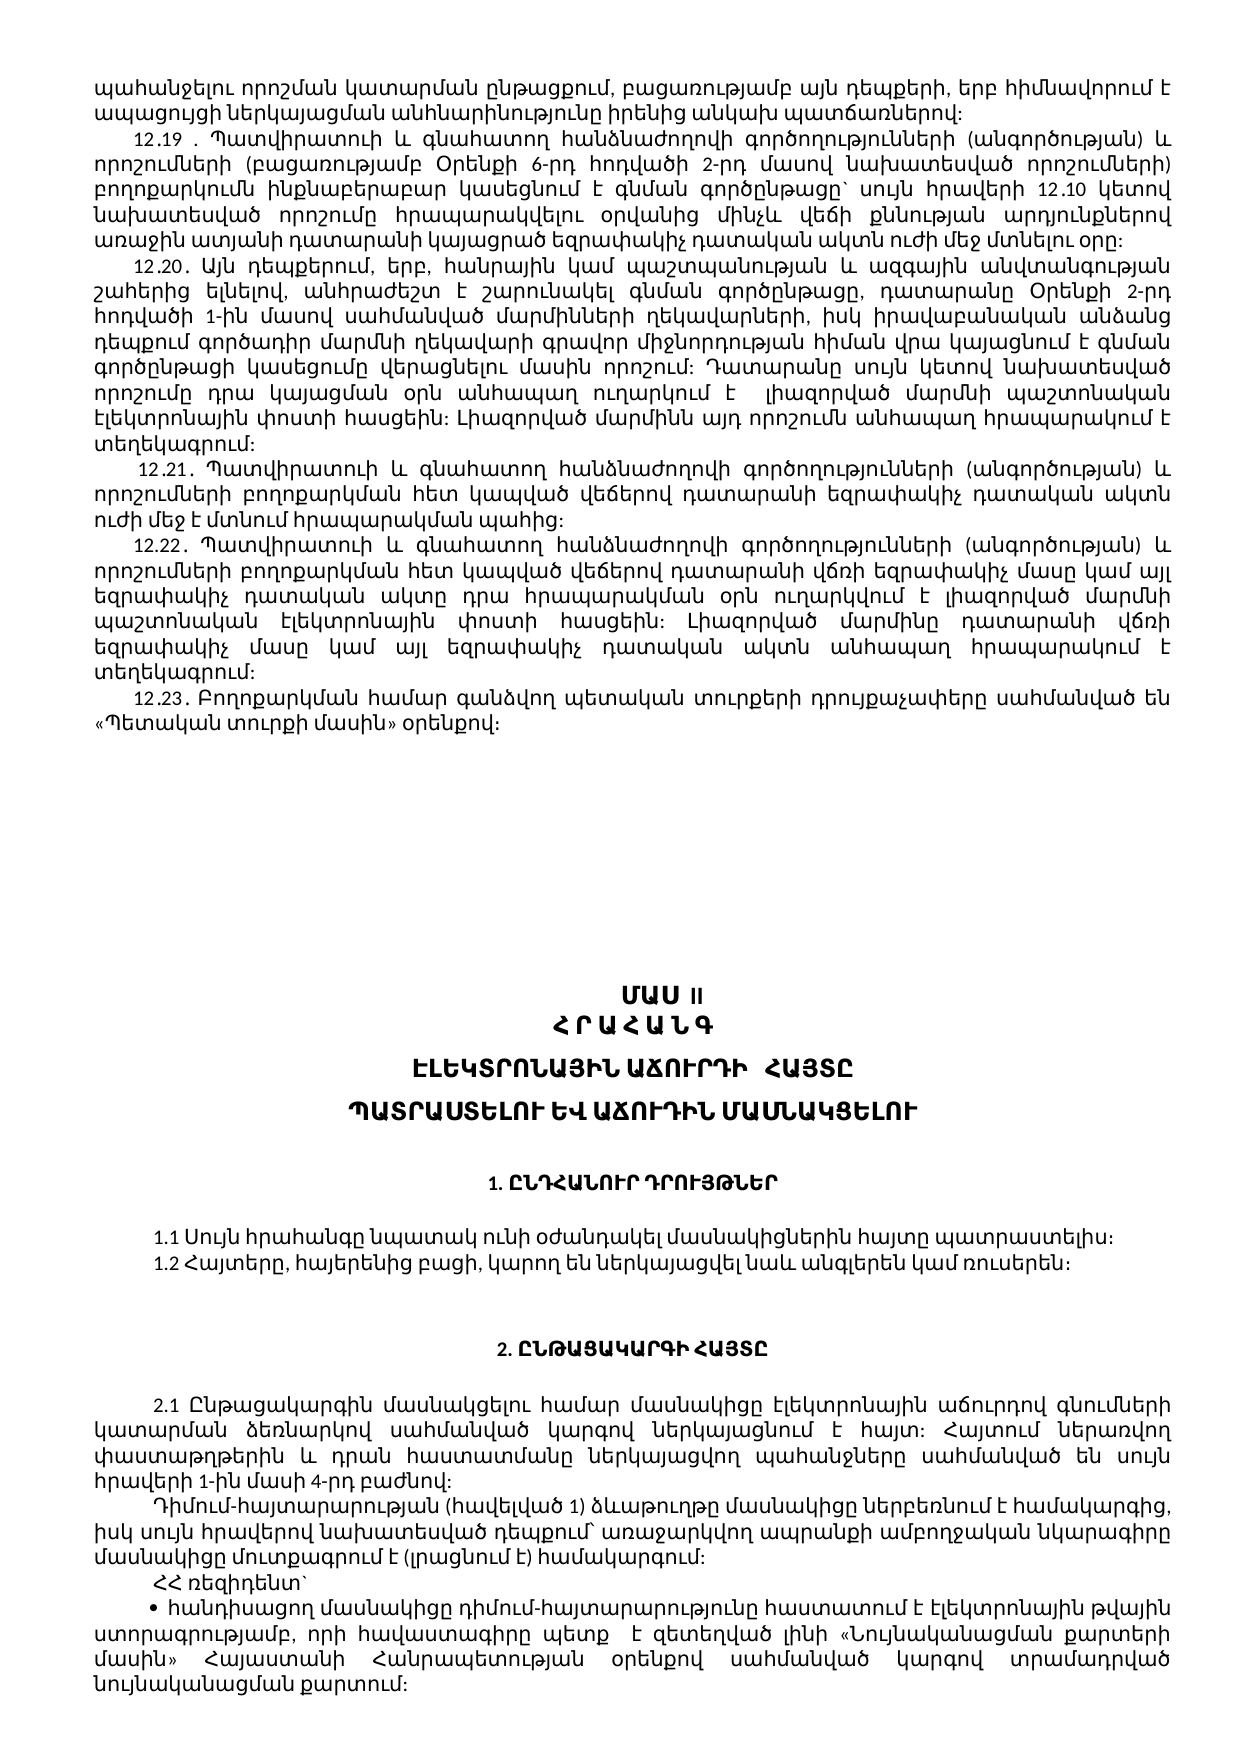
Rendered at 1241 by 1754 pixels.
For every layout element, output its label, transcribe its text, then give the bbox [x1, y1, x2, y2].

text 12․19 . Պատվիրատուի և գնահատող հանձնաժողովի գործողությունների (անգործության) և որոշումների (բացառությամբ Օրենքի 6-րդ հոդվածի 2-րդ մասով նախատեսված որոշումների) բողոքարկումն ինքնաբերաբար կասեցնում է գնման գործընթացը` սույն հրավերի 12․10 կետով նախատեսված որոշումը հրապարակվելու օրվանից մինչև վեճի քննության արդյունքներով առաջին ատյանի դատարանի կայացրած եզրափակիչ դատական ակտն ուժի մեջ մտնելու օրը: [94, 126, 1171, 253]
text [94, 75, 1171, 126]
text ԷԼԵԿՏՐՈՆԱՅԻՆ ԱՃՈՒՐԴԻ ՀԱՅՏԸ [94, 1053, 1172, 1084]
text ՀՀ ռեզիդենտ` [94, 1570, 1171, 1595]
list հանդիսացող մասնակիցը դիմում-հայտարարությունը հաստատում է էլեկտրոնային թվային ստորագրությամբ, որի հավաստագիրը պետք է զետեղված լինի «Նույնականացման քարտերի մասին» Հայաստանի Հանրապետության օրենքով սահմանված կարգով տրամադրված նույնականացման քարտում: [94, 1595, 1171, 1697]
text 12․21․ Պատվիրատուի և գնահատող հանձնաժողովի գործողությունների (անգործության) և որոշումների բողոքարկման հետ կապված վեճերով դատարանի եզրափակիչ դատական ակտն ուժի մեջ է մտնում հրապարակման պահից: [94, 456, 1171, 532]
text 12․20․ Այն դեպքերում, երբ, հանրային կամ պաշտպանության և ազգային անվտանգության շահերից ելնելով, անհրաժեշտ է շարունակել գնման գործընթացը, դատարանը Օրենքի 2-րդ հոդվածի 1-ին մասով սահմանված մարմինների ղեկավարների, իսկ իրավաբանական անձանց դեպքում գործադիր մարմնի ղեկավարի գրավոր միջնորդության հիման վրա կայացնում է գնման գործընթացի կասեցումը վերացնելու մասին որոշում: Դատարանը սույն կետով նախատեսված որոշումը դրա կայացման օրն անհապաղ ուղարկում է լիազորված մարմնի պաշտոնական էլեկտրոնային փոստի հասցեին: Լիազորված մարմինն այդ որոշումն անհապաղ հրապարակում է տեղեկագրում: [94, 253, 1171, 456]
text 1. ԸՆԴՀԱՆՈՒՐ ԴՐՈՒՅԹՆԵՐ [94, 1170, 1171, 1196]
text 2. ԸՆԹԱՑԱԿԱՐԳԻ ՀԱՅՏԸ [94, 1336, 1171, 1362]
text 1.1 Սույն հրահանգը նպատակ ունի օժանդակել մասնակիցներին հայտը պատրաստելիս։ [94, 1224, 1171, 1250]
text ՊԱՏՐԱՍՏԵԼՈՒ ԵՎ ԱՃՈՒԴԻՆ ՄԱՍՆԱԿՑԵԼՈՒ [94, 1097, 1172, 1127]
text Դիմում-հայտարարության (հավելված 1) ձևաթուղթը մասնակիցը ներբեռնում է համակարգից, իսկ սույն հրավերով նախատեսված դեպքում՝ առաջարկվող ապրանքի ամբողջական նկարագիրը մասնակիցը մուտքագրում է (լրացնում է) համակարգում: [94, 1494, 1171, 1570]
text 12․23․ Բողոքարկման համար գանձվող պետական տուրքերի դրույքաչափերը սահմանված են «Պետական տուրքի մասին» օրենքով։ [94, 685, 1171, 736]
text 12.22․ Պատվիրատուի և գնահատող հանձնաժողովի գործողությունների (անգործության) և որոշումների բողոքարկման հետ կապված վեճերով դատարանի վճռի եզրափակիչ մասը կամ այլ եզրափակիչ դատական ակտը դրա հրապարակման օրն ուղարկվում է լիազորված մարմնի պաշտոնական էլեկտրոնային փոստի հասցեին: Լիազորված մարմինը դատարանի վճռի եզրափակիչ մասը կամ այլ եզրափակիչ դատական ակտն անհապաղ հրապարակում է տեղեկագրում: [94, 532, 1171, 685]
text Հ Ր Ա Հ Ա Ն Գ [94, 1011, 1172, 1041]
text ՄԱՍ II [94, 980, 1171, 1011]
text 1.2 Հայտերը, հայերենից բացի, կարող են ներկայացվել նաև անգլերեն կամ ռուսերեն։ [94, 1250, 1171, 1275]
text 2.1 Ընթացակարգին մասնակցելու համար մասնակիցը էլեկտրոնային աճուրդով գնումների կատարման ձեռնարկով սահմանված կարգով ներկայացնում է հայտ: Հայտում ներառվող փաստաթղթերին և դրան հաստատմանը ներկայացվող պահանջները սահմանված են սույն հրավերի 1-ին մասի 4-րդ բաժնով: [94, 1392, 1171, 1494]
